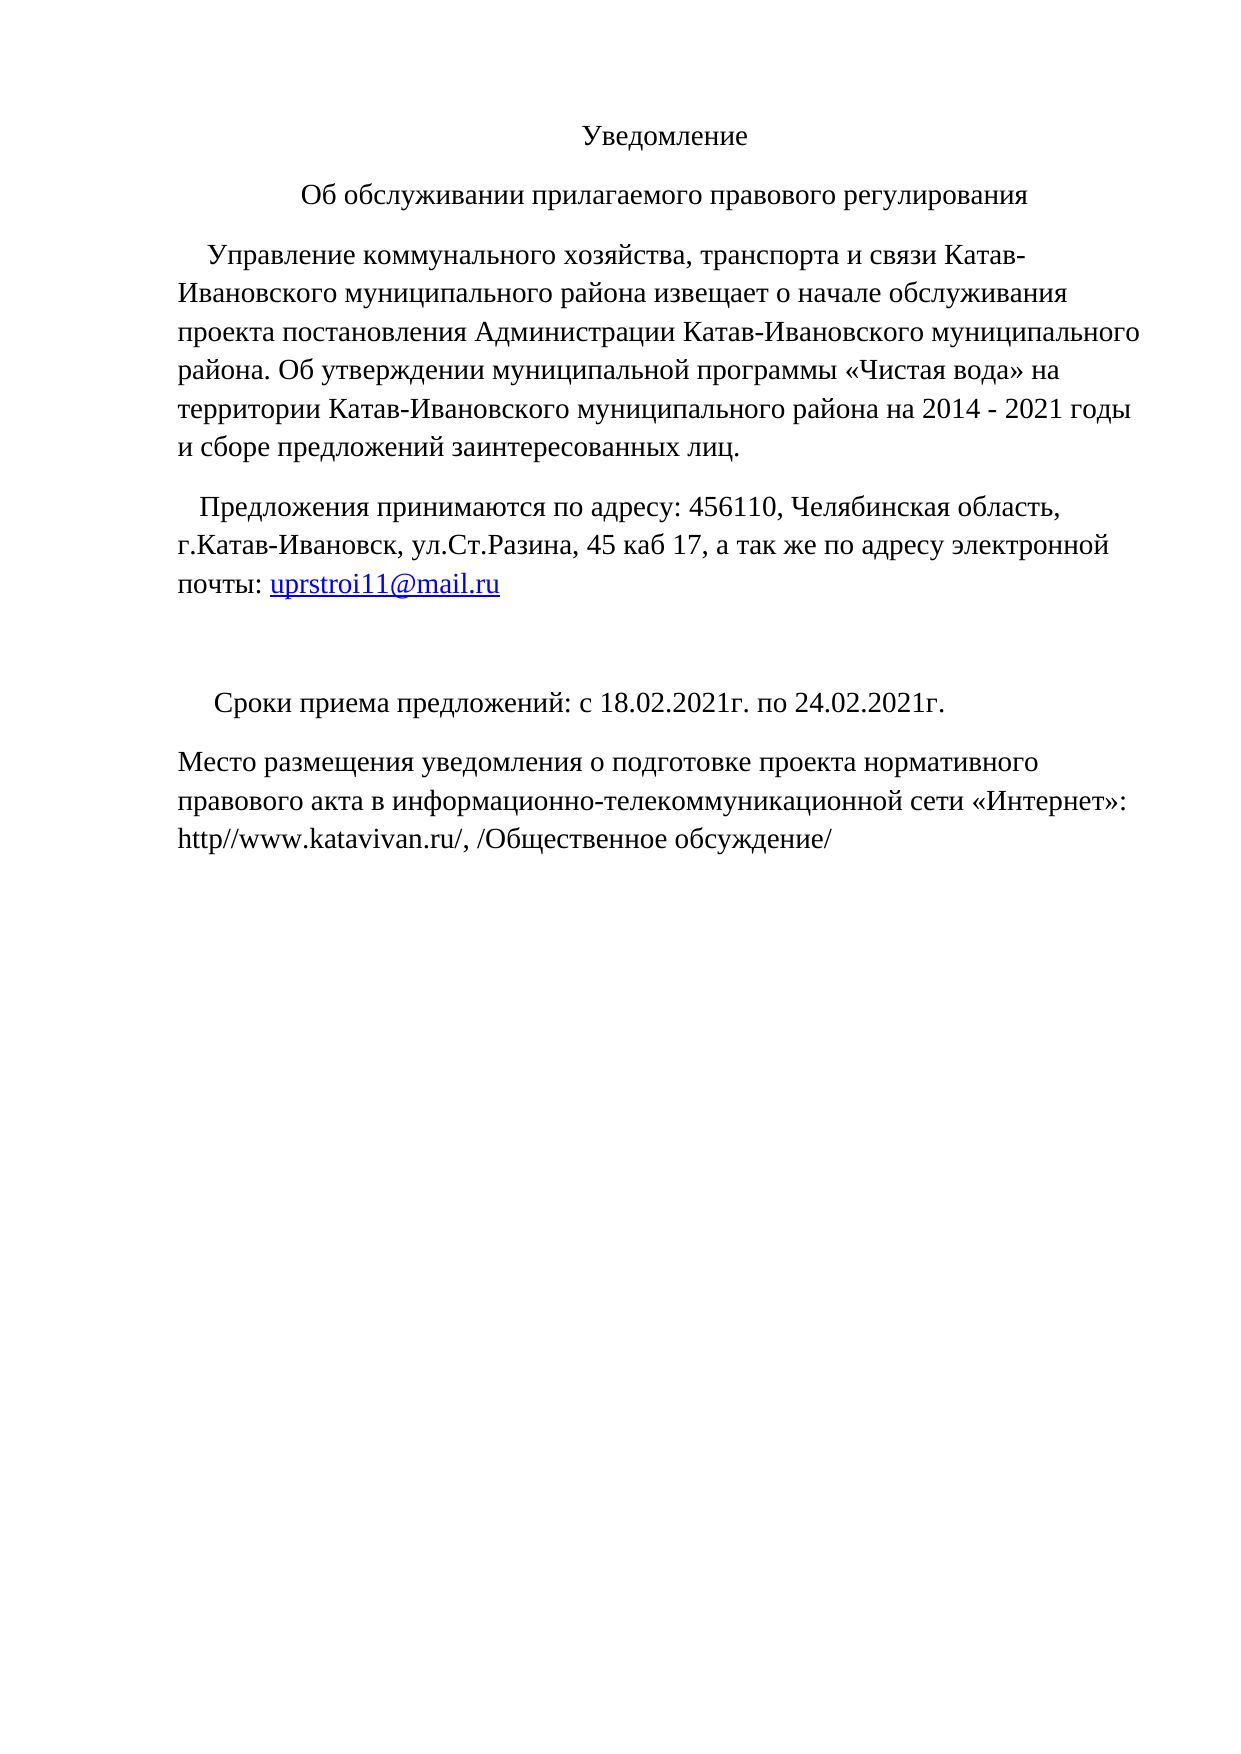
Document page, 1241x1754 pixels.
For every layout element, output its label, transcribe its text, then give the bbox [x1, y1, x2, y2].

text Сроки приема предложений: с 18.02.2021г. по 24.02.2021г. [177, 685, 1152, 718]
text Уведомление [177, 118, 1152, 152]
text Управление коммунального хозяйства, транспорта и связи Катав-Ивановского муниципального района извещает о начале обслуживания проекта постановления Администрации Катав-Ивановского муниципального района. Об утверждении муниципальной программы «Чистая вода» на территории Катав-Ивановского муниципального района на 2014 - 2021 годы и сборе предложений заинтересованных лиц. [177, 237, 1152, 463]
text Предложения принимаются по адресу: 456110, Челябинская область, г.Катав-Ивановск, ул.Ст.Разина, 45 каб 17, а так же по адресу электронной почты: uprstroi11@mail.ru [177, 489, 1152, 599]
text Об обслуживании прилагаемого правового регулирования [177, 177, 1152, 211]
text Место размещения уведомления о подготовке проекта нормативного правового акта в информационно-телекоммуникационной сети «Интернет»: http//www.katavivan.ru/, /Общественное обсуждение/ [177, 744, 1152, 855]
